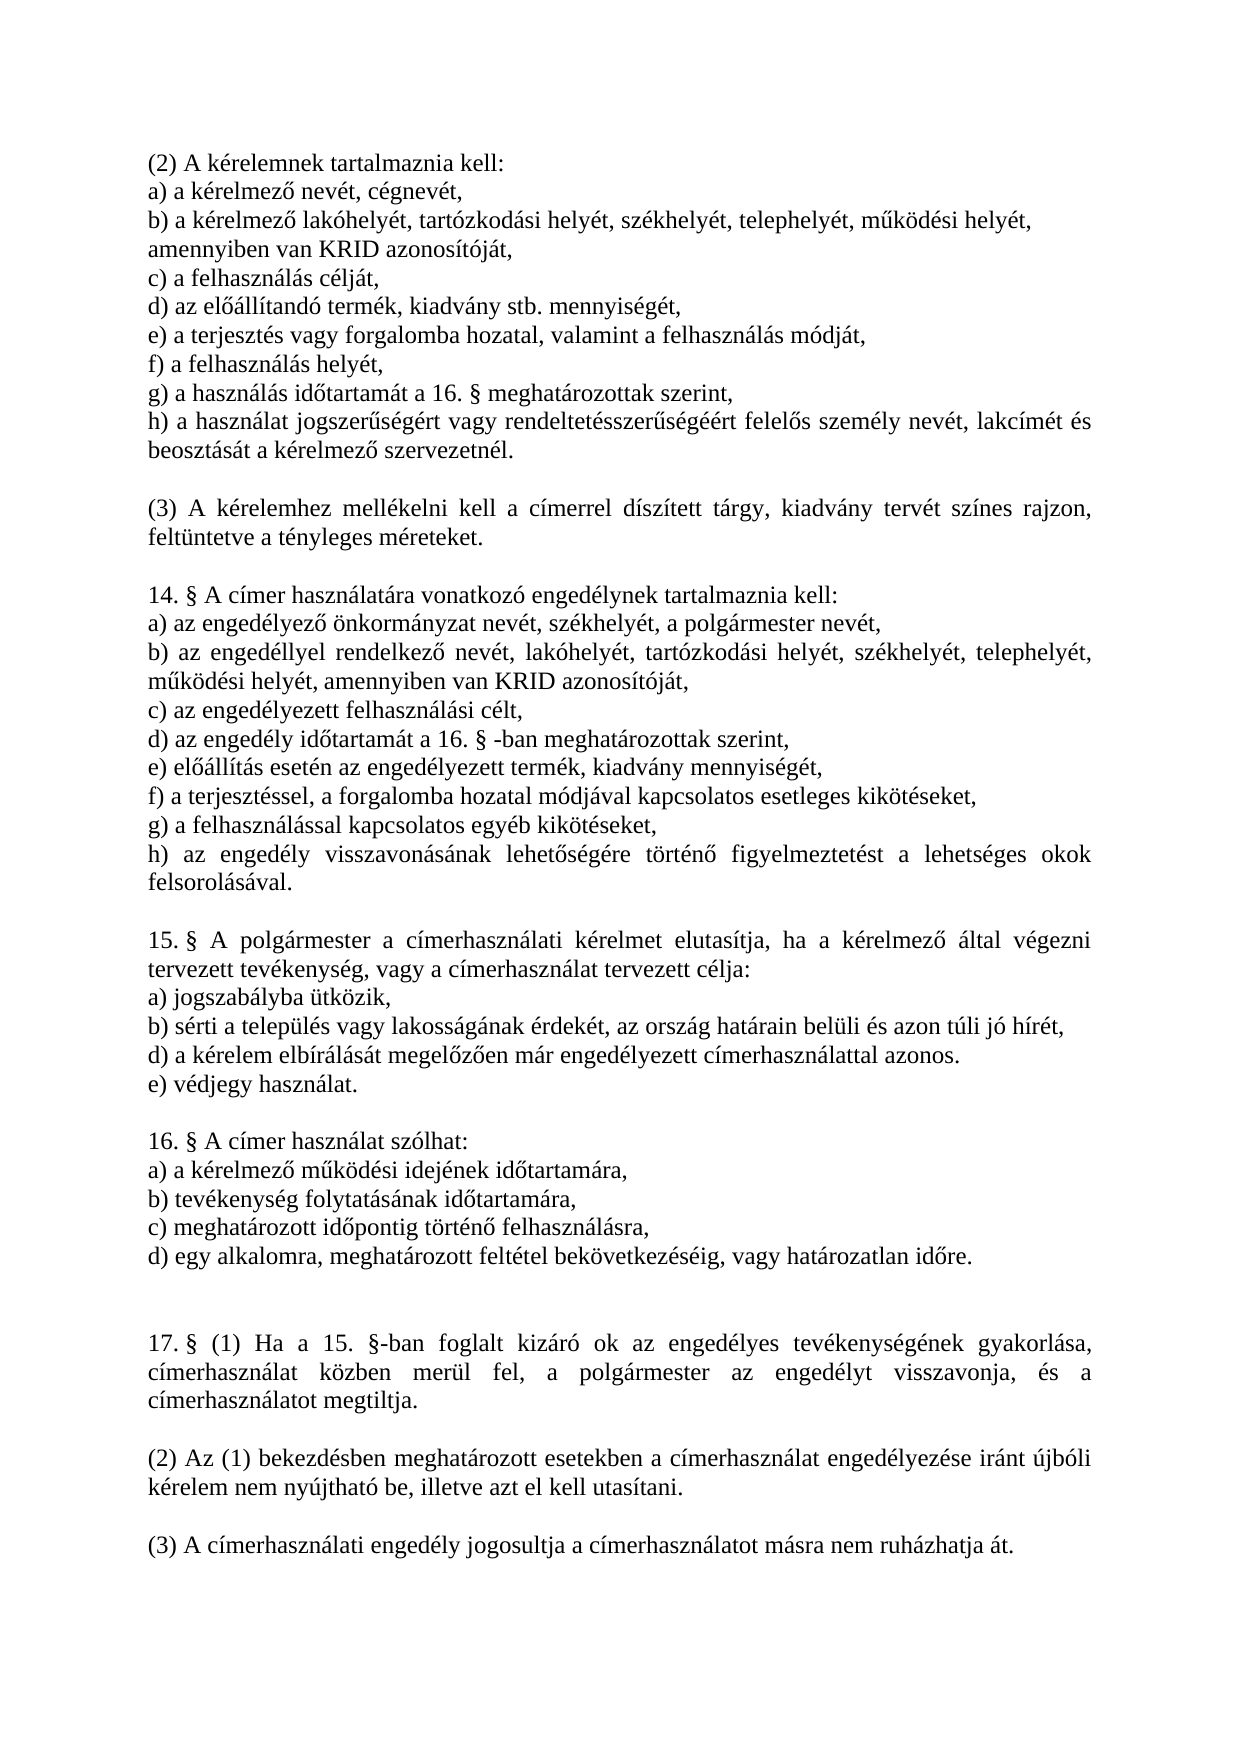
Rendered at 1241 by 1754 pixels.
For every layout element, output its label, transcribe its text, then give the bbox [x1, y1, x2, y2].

text h) a használat jogszerűségért vagy rendeltetésszerűségéért felelős személy nevét, lakcímét és beosztását a kérelmező szervezetnél. [148, 406, 1093, 464]
text 15. § A polgármester a címerhasználati kérelmet elutasítja, ha a kérelmező által végezni tervezett tevékenység, vagy a címerhasználat tervezett célja: [148, 925, 1093, 982]
text a) a kérelmező működési idejének időtartamára, [148, 1155, 1093, 1184]
text a) az engedélyező önkormányzat nevét, székhelyét, a polgármester nevét, [148, 608, 1093, 637]
text f) a terjesztéssel, a forgalomba hozatal módjával kapcsolatos esetleges kikötéseket, [148, 781, 1093, 810]
text d) egy alkalomra, meghatározott feltétel bekövetkezéséig, vagy határozatlan időre. [148, 1241, 1093, 1270]
text e) előállítás esetén az engedélyezett termék, kiadvány mennyiségét, [148, 752, 1093, 781]
text (3) A kérelemhez mellékelni kell a címerrel díszített tárgy, kiadvány tervét színes rajzon, feltüntetve a tényleges méreteket. [148, 493, 1093, 551]
text 16. § A címer használat szólhat: [148, 1126, 1093, 1155]
text e) védjegy használat. [148, 1069, 1093, 1097]
text c) meghatározott időpontig történő felhasználásra, [148, 1212, 1093, 1241]
text 14. § A címer használatára vonatkozó engedélynek tartalmaznia kell: [148, 580, 1093, 608]
text a) jogszabályba ütközik, [148, 982, 1093, 1011]
text d) az előállítandó termék, kiadvány stb. mennyiségét, [148, 291, 1093, 320]
text c) az engedélyezett felhasználási célt, [148, 695, 1093, 724]
text (2) A kérelemnek tartalmaznia kell: [148, 148, 1093, 176]
text (2) Az (1) bekezdésben meghatározott esetekben a címerhasználat engedélyezése iránt újbóli kérelem nem nyújtható be, illetve azt el kell utasítani. [148, 1443, 1093, 1501]
text b) az engedéllyel rendelkező nevét, lakóhelyét, tartózkodási helyét, székhelyét, telephelyét, működési helyét, amennyiben van KRID azonosítóját, [148, 637, 1093, 695]
text b) sérti a település vagy lakosságának érdekét, az ország határain belüli és azon túli jó hírét, [148, 1011, 1093, 1040]
text f) a felhasználás helyét, [148, 349, 1093, 378]
text (3) A címerhasználati engedély jogosultja a címerhasználatot másra nem ruházhatja át. [148, 1530, 1093, 1559]
text b) a kérelmező lakóhelyét, tartózkodási helyét, székhelyét, telephelyét, működési helyét, amennyiben van KRID azonosítóját, [148, 205, 1093, 263]
text a) a kérelmező nevét, cégnevét, [148, 176, 1093, 205]
text g) a használás időtartamát a 16. § meghatározottak szerint, [148, 378, 1093, 406]
text d) a kérelem elbírálását megelőzően már engedélyezett címerhasználattal azonos. [148, 1040, 1093, 1069]
text h) az engedély visszavonásának lehetőségére történő figyelmeztetést a lehetséges okok felsorolásával. [148, 839, 1093, 896]
text e) a terjesztés vagy forgalomba hozatal, valamint a felhasználás módját, [148, 320, 1093, 349]
text b) tevékenység folytatásának időtartamára, [148, 1184, 1093, 1212]
text g) a felhasználással kapcsolatos egyéb kikötéseket, [148, 810, 1093, 839]
text 17. § (1) Ha a 15. §-ban foglalt kizáró ok az engedélyes tevékenységének gyakorlása, címerhasználat közben merül fel, a polgármester az engedélyt visszavonja, és a címerhasználatot megtiltja. [148, 1328, 1093, 1414]
text d) az engedély időtartamát a 16. § -ban meghatározottak szerint, [148, 724, 1093, 752]
text c) a felhasználás célját, [148, 263, 1093, 291]
